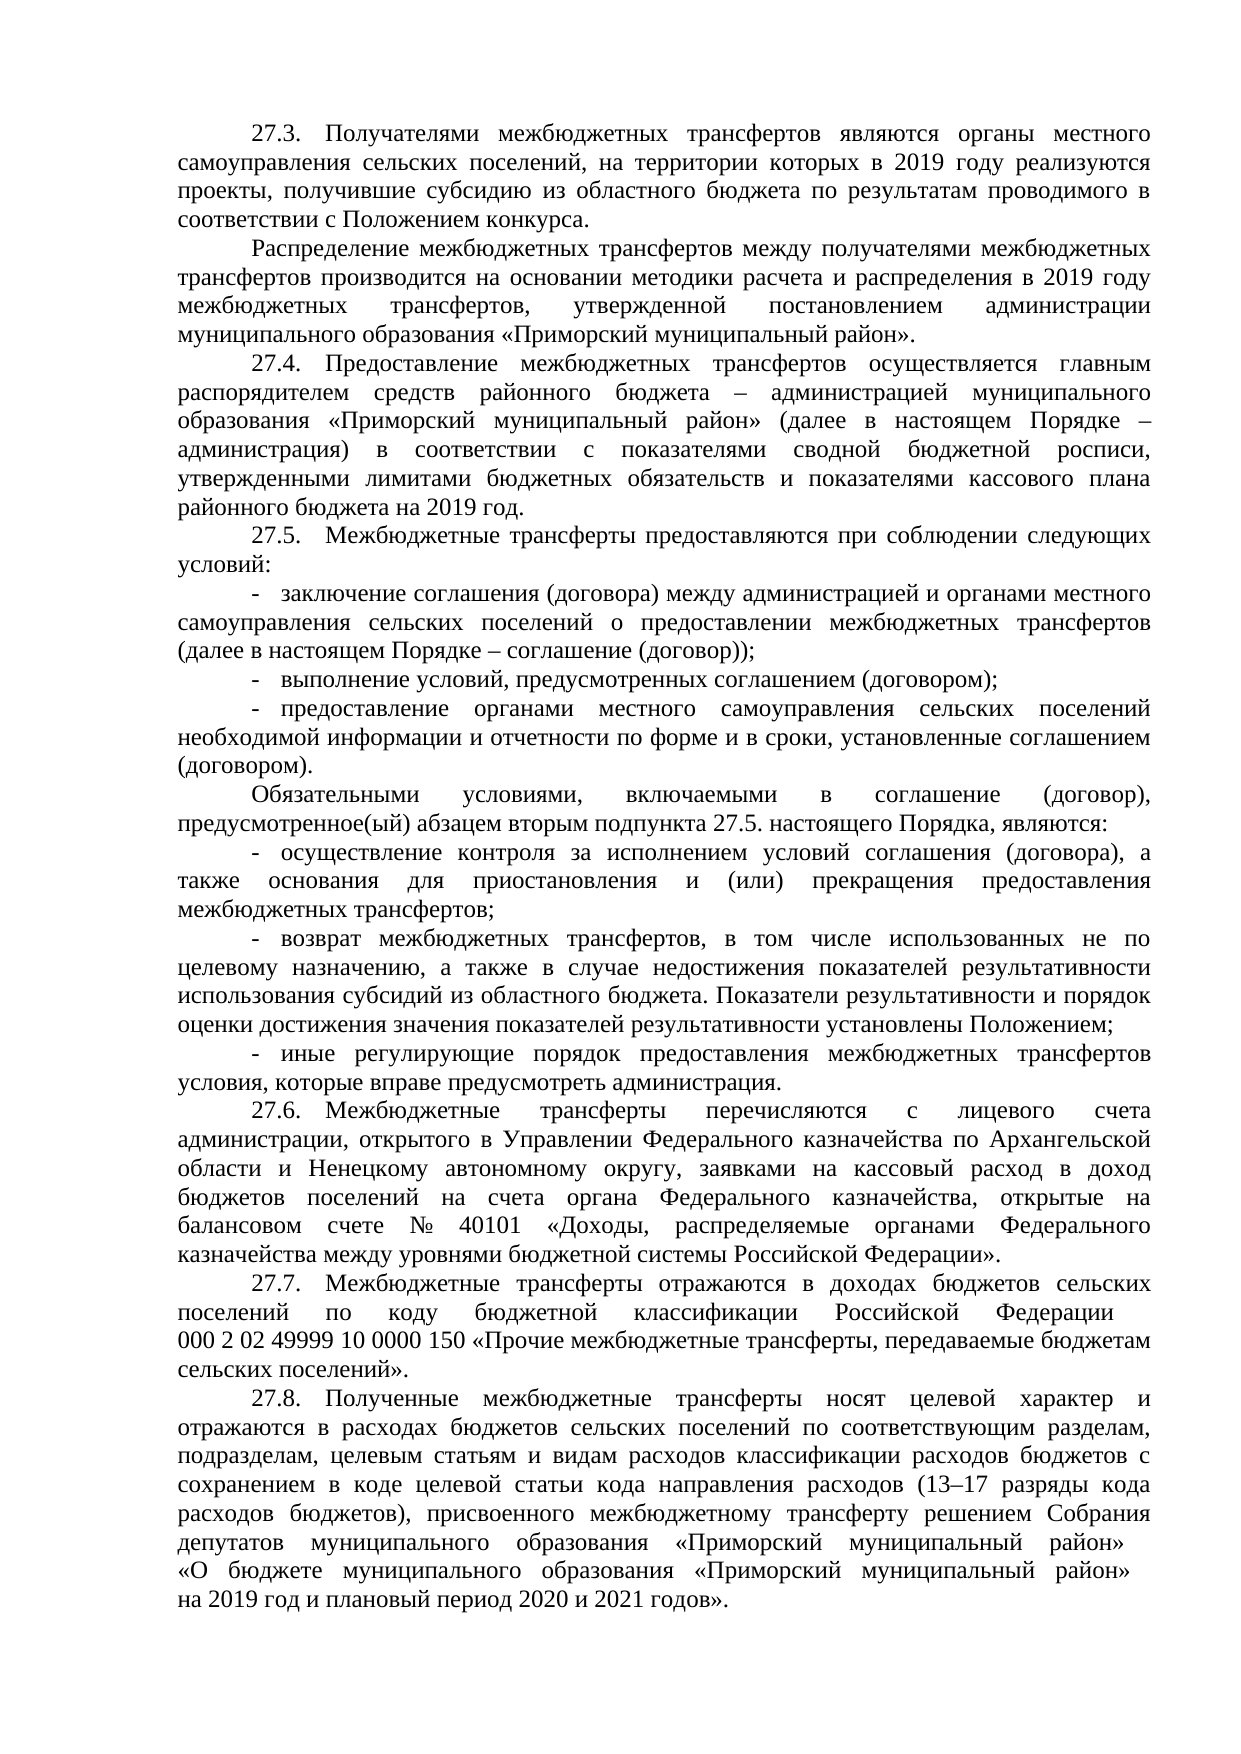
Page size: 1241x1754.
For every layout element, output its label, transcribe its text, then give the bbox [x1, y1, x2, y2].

text 27.4. Предоставление межбюджетных трансфертов осуществляется главным распорядителем средств районного бюджета – администрацией муниципального образования «Приморский муниципальный район» (далее в настоящем Порядке – администрация) в соответствии с показателями сводной бюджетной росписи, утвержденными лимитами бюджетных обязательств и показателями кассового плана районного бюджета на 2019 год. [177, 348, 1152, 521]
text Обязательными условиями, включаемыми в соглашение (договор), предусмотренное(ый) абзацем вторым подпункта 27.5. настоящего Порядка, являются: [177, 779, 1152, 837]
text 27.5. Межбюджетные трансферты предоставляются при соблюдении следующих условий: [177, 521, 1152, 578]
text - предоставление органами местного самоуправления сельских поселений необходимой информации и отчетности по форме и в сроки, установленные соглашением (договором). [177, 693, 1152, 779]
text - возврат межбюджетных трансфертов, в том числе использованных не по целевому назначению, а также в случае недостижения показателей результативности использования субсидий из областного бюджета. Показатели результативности и порядок оценки достижения значения показателей результативности установлены Положением; [177, 923, 1152, 1038]
text 27.6. Межбюджетные трансферты перечисляются с лицевого счета администрации, открытого в Управлении Федерального казначейства по Архангельской области и Ненецкому автономному округу, заявками на кассовый расход в доход бюджетов поселений на счета органа Федерального казначейства, открытые на балансовом счете № 40101 «Доходы, распределяемые органами Федерального казначейства между уровнями бюджетной системы Российской Федерации». [177, 1096, 1152, 1268]
text - заключение соглашения (договора) между администрацией и органами местного самоуправления сельских поселений о предоставлении межбюджетных трансфертов (далее в настоящем Порядке – соглашение (договор)); [177, 578, 1152, 664]
text - иные регулирующие порядок предоставления межбюджетных трансфертов условия, которые вправе предусмотреть администрация. [177, 1038, 1152, 1096]
text - осуществление контроля за исполнением условий соглашения (договора), а также основания для приостановления и (или) прекращения предоставления межбюджетных трансфертов; [177, 837, 1152, 923]
text 27.3. Получателями межбюджетных трансфертов являются органы местного самоуправления сельских поселений, на территории которых в 2019 году реализуются проекты, получившие субсидию из областного бюджета по результатам проводимого в соответствии с Положением конкурса. [177, 118, 1152, 233]
text Распределение межбюджетных трансфертов между получателями межбюджетных трансфертов производится на основании методики расчета и распределения в 2019 году межбюджетных трансфертов, утвержденной постановлением администрации муниципального образования «Приморский муниципальный район». [177, 233, 1152, 348]
text 27.8. Полученные межбюджетные трансферты носят целевой характер и отражаются в расходах бюджетов сельских поселений по соответствующим разделам, подразделам, целевым статьям и видам расходов классификации расходов бюджетов с сохранением в коде целевой статьи кода направления расходов (13–17 разряды кода расходов бюджетов), присвоенного межбюджетному трансферту решением Собрания депутатов муниципального образования «Приморский муниципальный район» «О бюджете муниципального образования «Приморский муниципальный район» на 2019 год и плановый период 2020 и 2021 годов». [177, 1383, 1152, 1613]
text 27.7. Межбюджетные трансферты отражаются в доходах бюджетов сельских поселений по коду бюджетной классификации Российской Федерации 000 2 02 49999 10 0000 150 «Прочие межбюджетные трансферты, передаваемые бюджетам сельских поселений». [177, 1268, 1152, 1383]
text - выполнение условий, предусмотренных соглашением (договором); [177, 664, 1152, 693]
